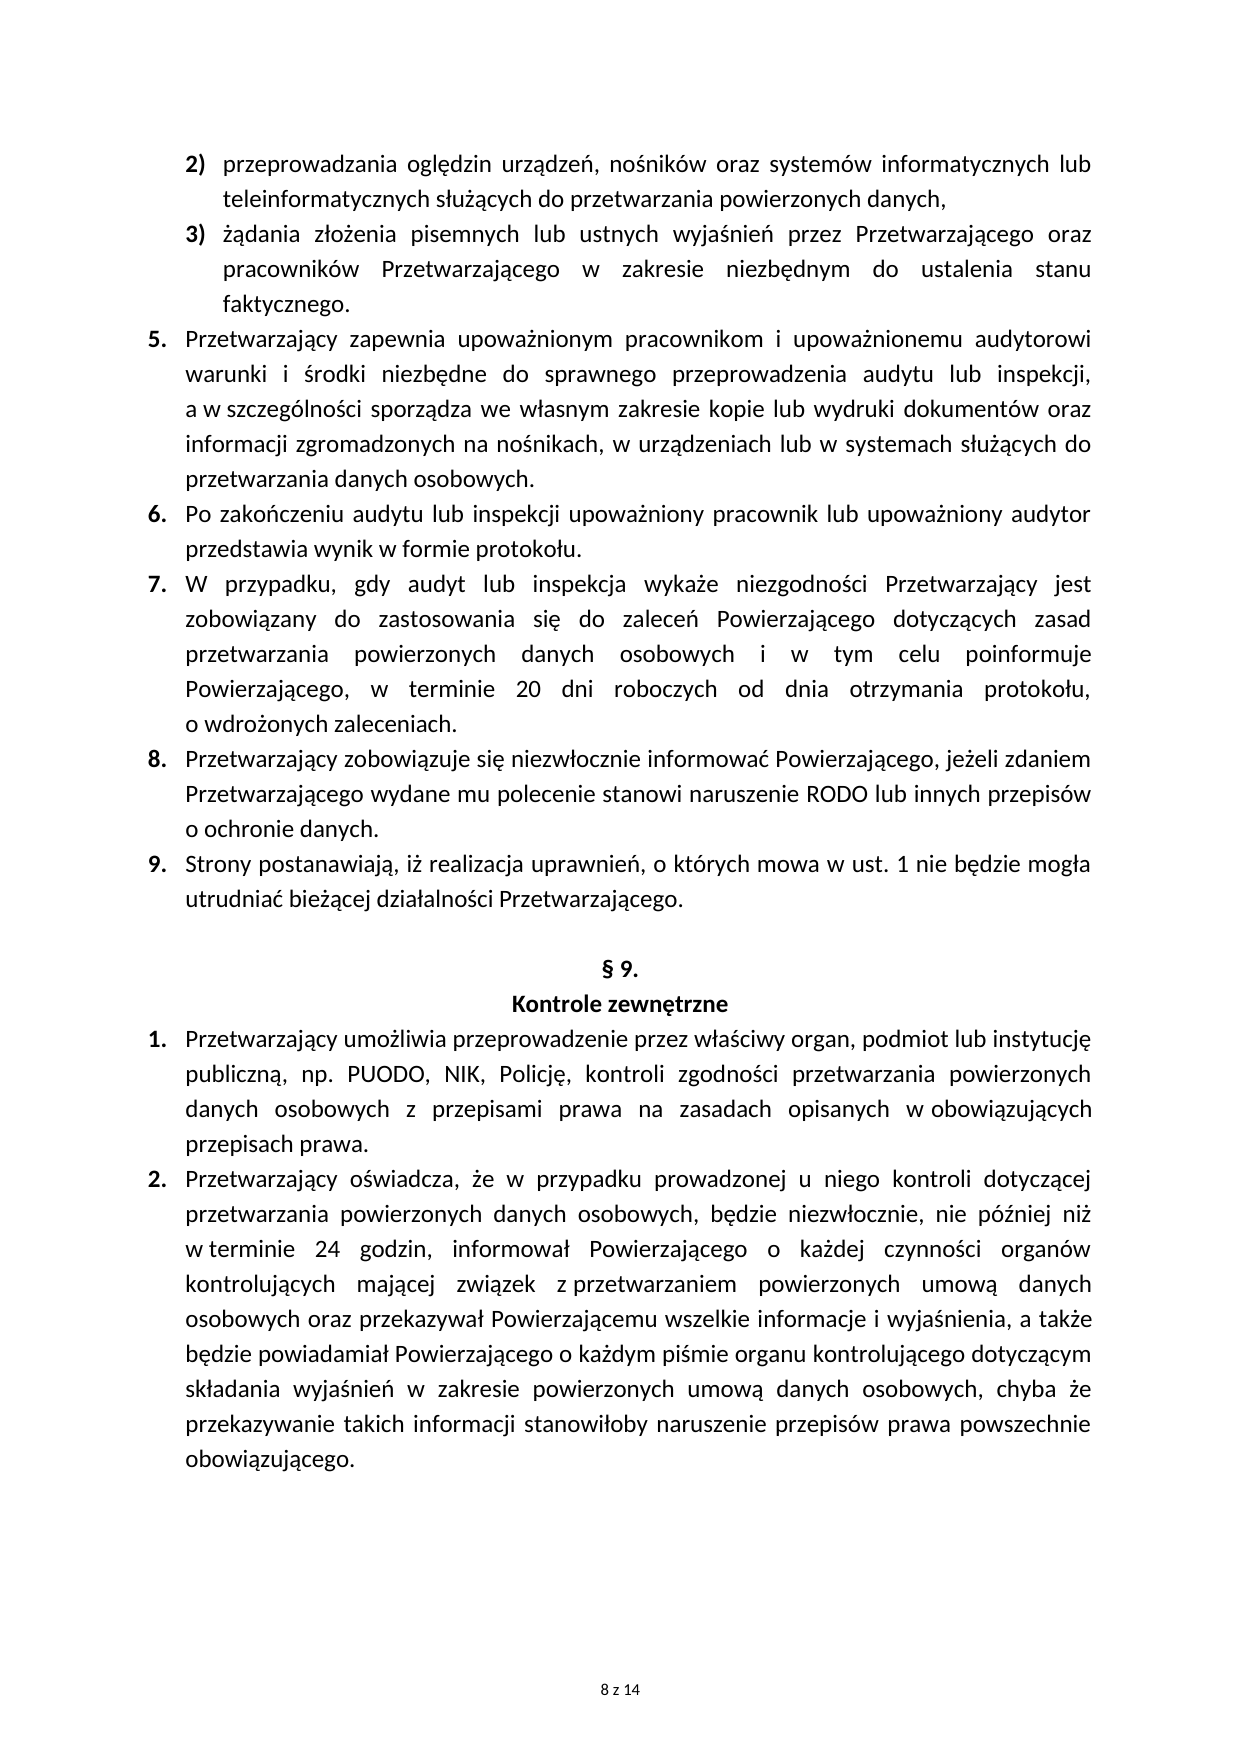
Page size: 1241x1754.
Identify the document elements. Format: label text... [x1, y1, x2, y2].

list Przetwarzający oświadcza, że w przypadku prowadzonej u niego kontroli dotyczącej przetwarzania powierzonych danych osobowych, będzie niezwłocznie, nie później niż w terminie 24 godzin, informował Powierzającego o każdej czynności organów kontrolujących mającej związek z przetwarzaniem powierzonych umową danych osobowych oraz przekazywał Powierzającemu wszelkie informacje i wyjaśnienia, a także będzie powiadamiał Powierzającego o każdym piśmie organu kontrolującego dotyczącym składania wyjaśnień w zakresie powierzonych umową danych osobowych, chyba że przekazywanie takich informacji stanowiłoby naruszenie przepisów prawa powszechnie obowiązującego. [148, 1163, 1092, 1473]
list żądania złożenia pisemnych lub ustnych wyjaśnień przez Przetwarzającego oraz pracowników Przetwarzającego w zakresie niezbędnym do ustalenia stanu faktycznego. [185, 218, 1092, 318]
list Przetwarzający zapewnia upoważnionym pracownikom i upoważnionemu audytorowi warunki i środki niezbędne do sprawnego przeprowadzenia audytu lub inspekcji, a w szczególności sporządza we własnym zakresie kopie lub wydruki dokumentów oraz informacji zgromadzonych na nośnikach, w urządzeniach lub w systemach służących do przetwarzania danych osobowych. [148, 323, 1092, 493]
list Strony postanawiają, iż realizacja uprawnień, o których mowa w ust. 1 nie będzie mogła utrudniać bieżącej działalności Przetwarzającego. [148, 848, 1092, 913]
list Przetwarzający zobowiązuje się niezwłocznie informować Powierzającego, jeżeli zdaniem Przetwarzającego wydane mu polecenie stanowi naruszenie RODO lub innych przepisów o ochronie danych. [148, 743, 1092, 843]
list Po zakończeniu audytu lub inspekcji upoważniony pracownik lub upoważniony audytor przedstawia wynik w formie protokołu. [148, 498, 1092, 563]
list Przetwarzający umożliwia przeprowadzenie przez właściwy organ, podmiot lub instytucję publiczną, np. PUODO, NIK, Policję, kontroli zgodności przetwarzania powierzonych danych osobowych z przepisami prawa na zasadach opisanych w obowiązujących przepisach prawa. [148, 1023, 1092, 1158]
list przeprowadzania oględzin urządzeń, nośników oraz systemów informatycznych lub teleinformatycznych służących do przetwarzania powierzonych danych, [185, 148, 1092, 213]
text Kontrole zewnętrzne [148, 988, 1092, 1018]
text § 9. [148, 953, 1092, 983]
list W przypadku, gdy audyt lub inspekcja wykaże niezgodności Przetwarzający jest zobowiązany do zastosowania się do zaleceń Powierzającego dotyczących zasad przetwarzania powierzonych danych osobowych i w tym celu poinformuje Powierzającego, w terminie 20 dni roboczych od dnia otrzymania protokołu, o wdrożonych zaleceniach. [148, 568, 1092, 738]
